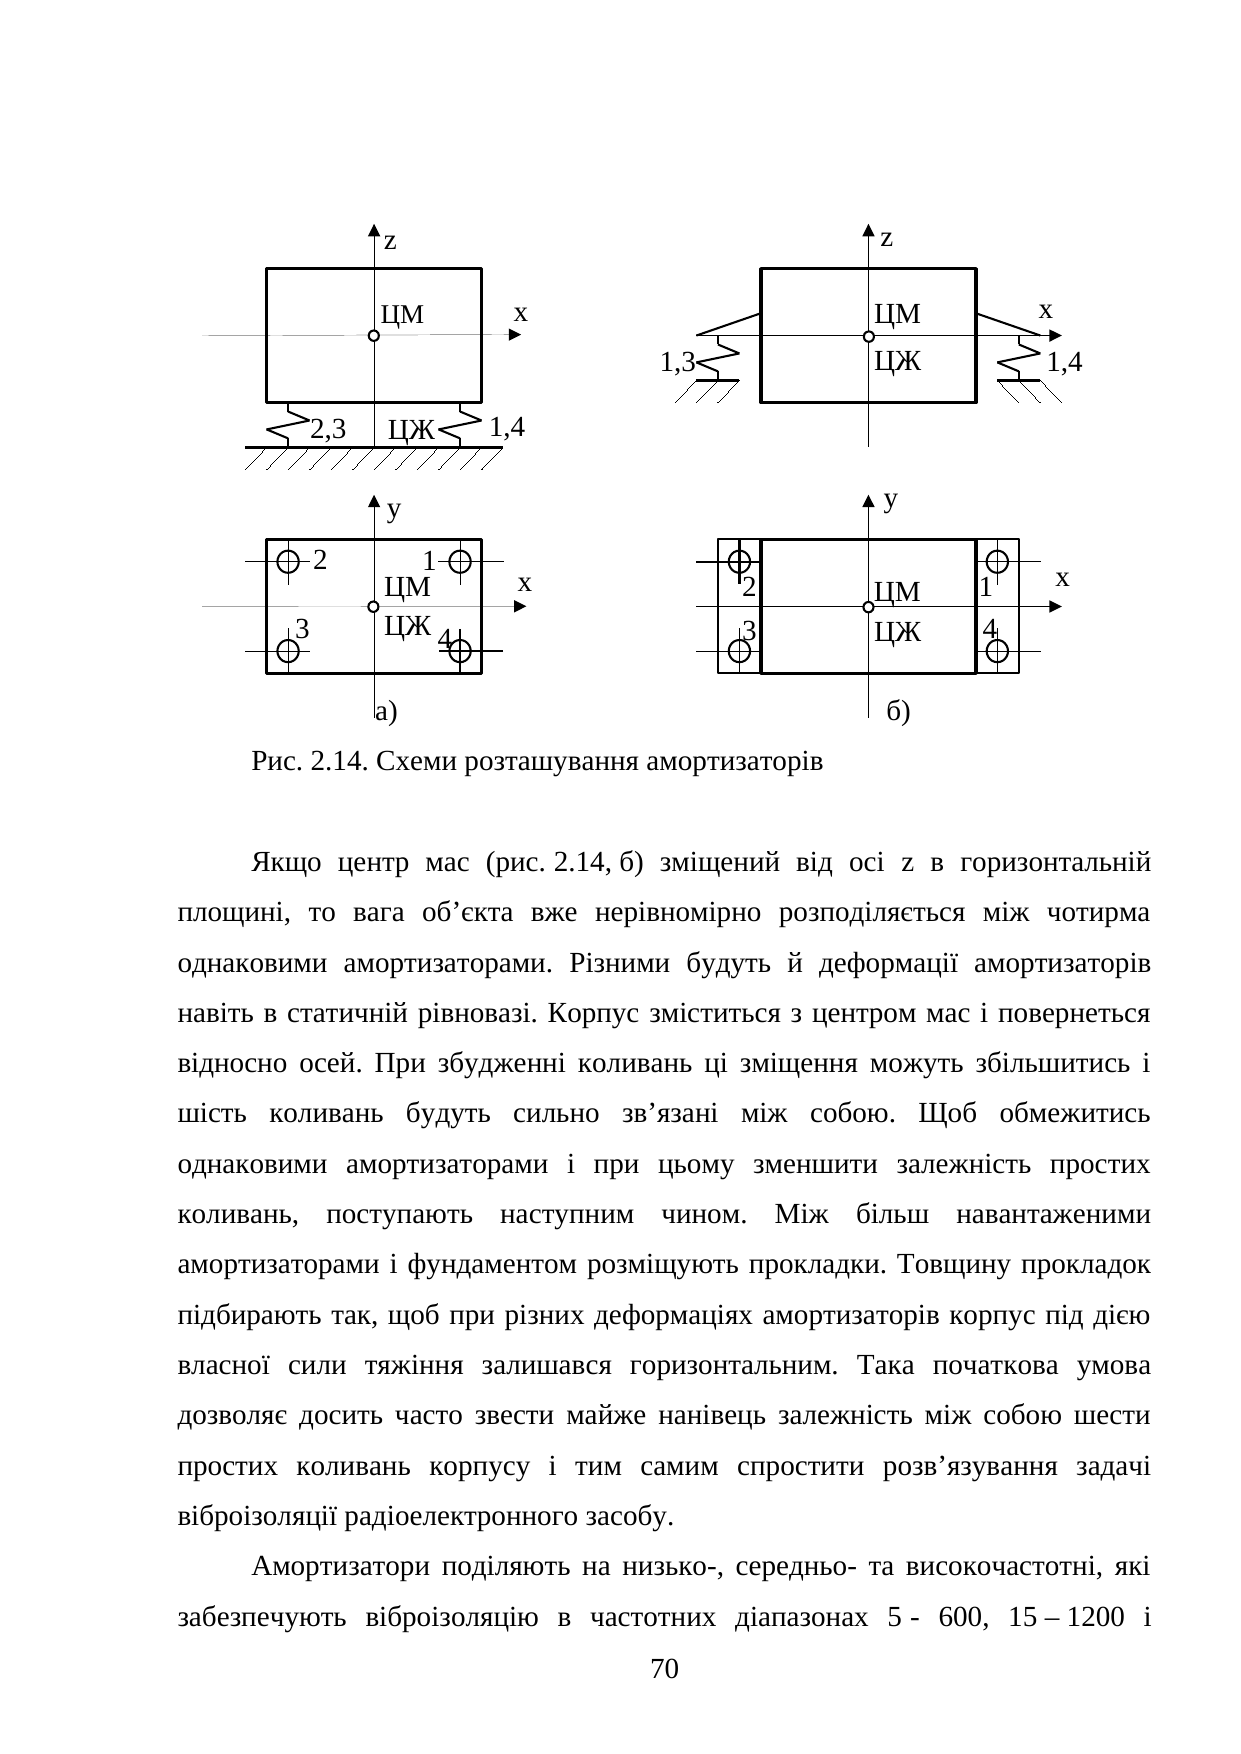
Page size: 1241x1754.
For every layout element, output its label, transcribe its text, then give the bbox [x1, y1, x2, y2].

text Якщо центр мас (рис. 2.14, б) зміщений від осі z в горизонтальній площині, то вага об’єкта вже нерівномірно розподіляється між чотирма однаковими амортизаторами. Різними будуть й деформації амортизаторів навіть в статичній рівновазі. Корпус зміститься з центром мас і повернеться відносно осей. При збудженні коливань ці зміщення можуть збільшитись і шість коливань будуть сильно зв’язані між собою. Щоб обмежитись однаковими амортизаторами і при цьому зменшити залежність простих коливань, поступають наступним чином. Між більш навантаженими амортизаторами і фундаментом розміщують прокладки. Товщину прокладок підбирають так, щоб при різних деформаціях амортизаторів корпус під дією власної сили тяжіння залишався горизонтальним. Така початкова умова дозволяє досить часто звести майже нанівець залежність між собою шести простих коливань корпусу і тим самим спростити розв’язування задачі віброізоляції радіоелектронного засобу. [177, 844, 1152, 1532]
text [177, 1548, 1152, 1632]
text а) б) [177, 693, 1152, 727]
text Рис. 2.14. Схеми розташування амортизаторів [177, 743, 1152, 777]
